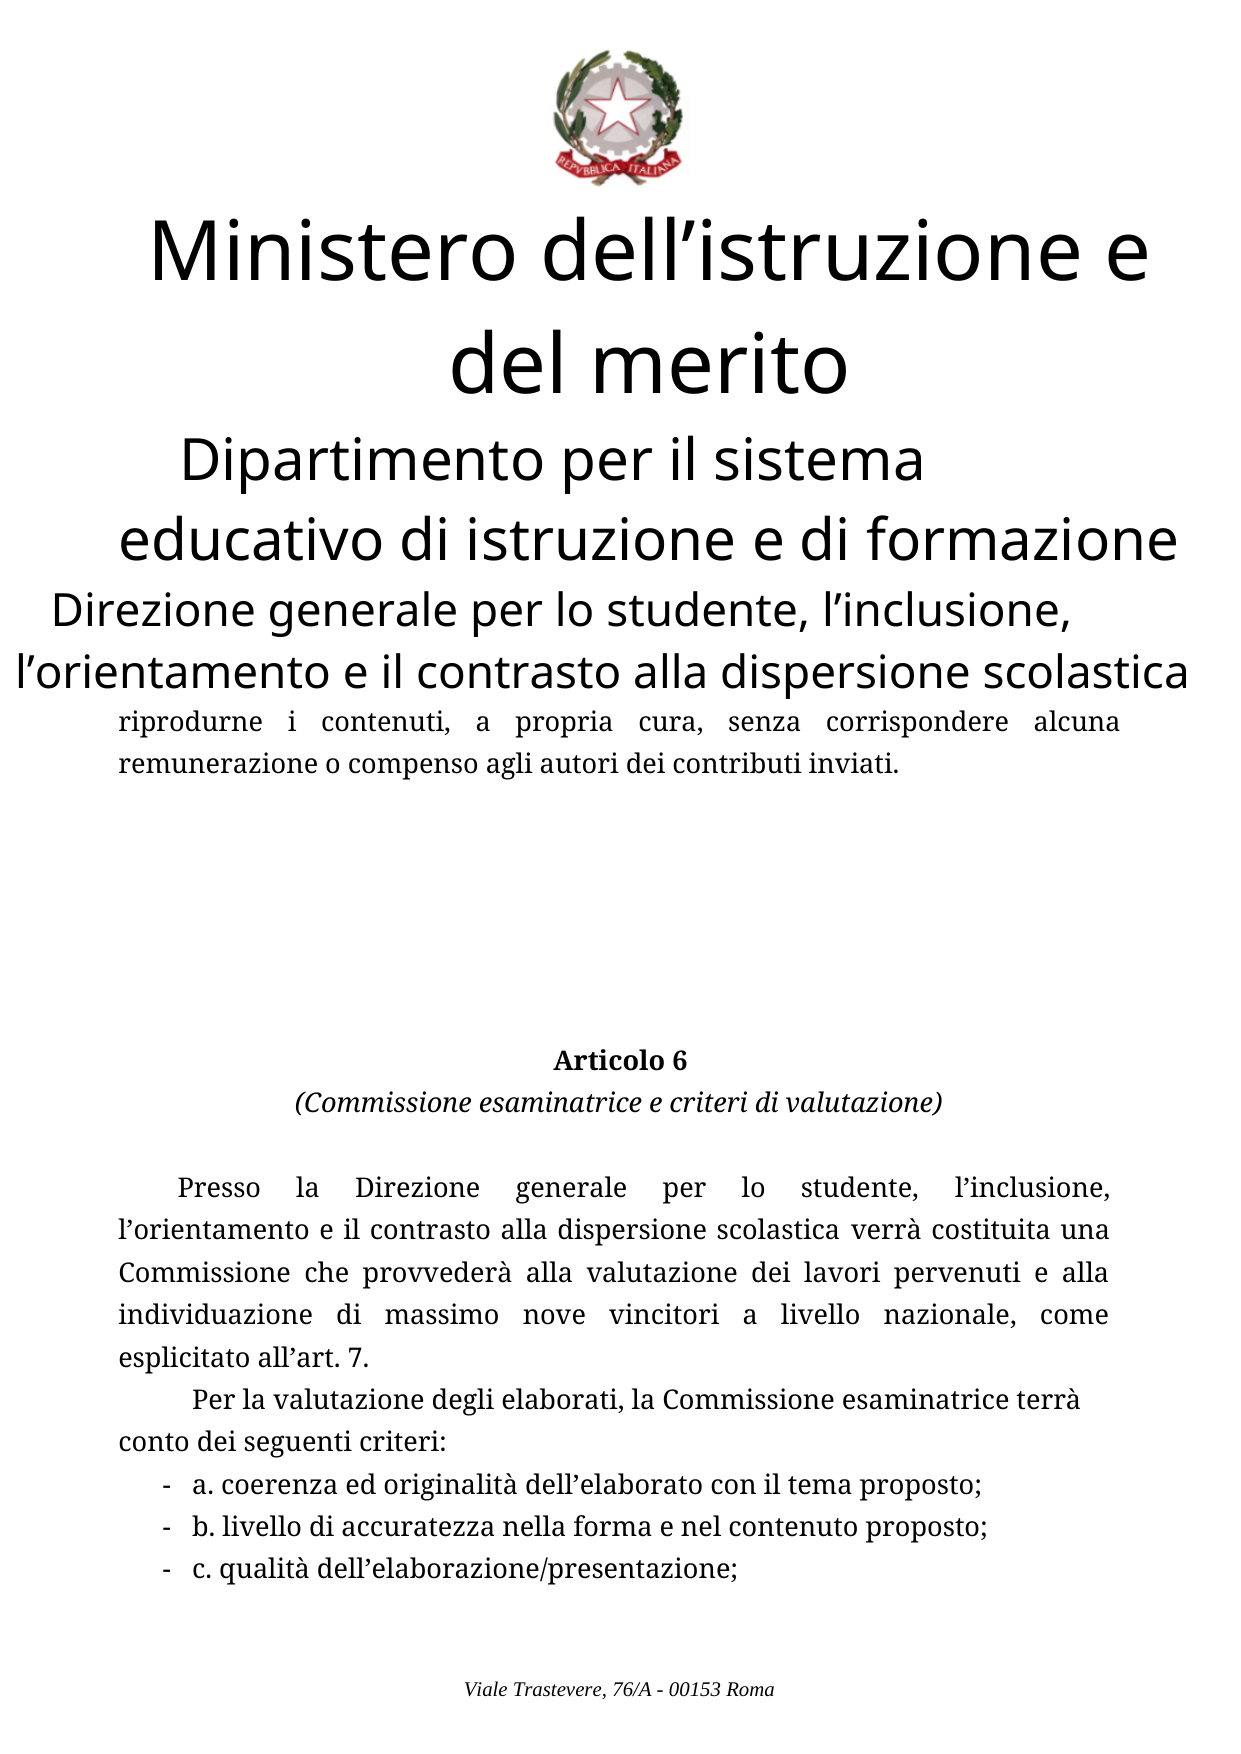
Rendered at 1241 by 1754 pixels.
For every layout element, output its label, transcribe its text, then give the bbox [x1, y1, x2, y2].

text Articolo 6 [118, 1041, 1122, 1078]
picture [549, 44, 691, 192]
list a. coerenza ed originalità dell’elaborato con il tema proposto; [162, 1465, 1122, 1502]
list c. qualità dell’elaborazione/presentazione; [162, 1550, 1122, 1587]
text Presso la Direzione generale per lo studente, l’inclusione, l’orientamento e il contrasto alla dispersione scolastica verrà costituita una Commissione che provvederà alla valutazione dei lavori pervenuti e alla individuazione di massimo nove vincitori a livello nazionale, come esplicitato all’art. 7. [118, 1168, 1110, 1375]
list b. livello di accuratezza nella forma e nel contenuto proposto; [162, 1508, 1122, 1544]
text Tutti gli elaborati e/o le opere realizzati per il Concorso resteranno a disposizione del Ministero che si riserva la possibilità di divulgarli o di riprodurne i contenuti, a propria cura, senza corrispondere alcuna remunerazione o compenso agli autori dei contributi inviati. [118, 702, 1122, 781]
text Per la valutazione degli elaborati, la Commissione esaminatrice terrà conto dei seguenti criteri: [118, 1380, 1122, 1460]
text (Commissione esaminatrice e criteri di valutazione) [118, 1084, 1122, 1121]
